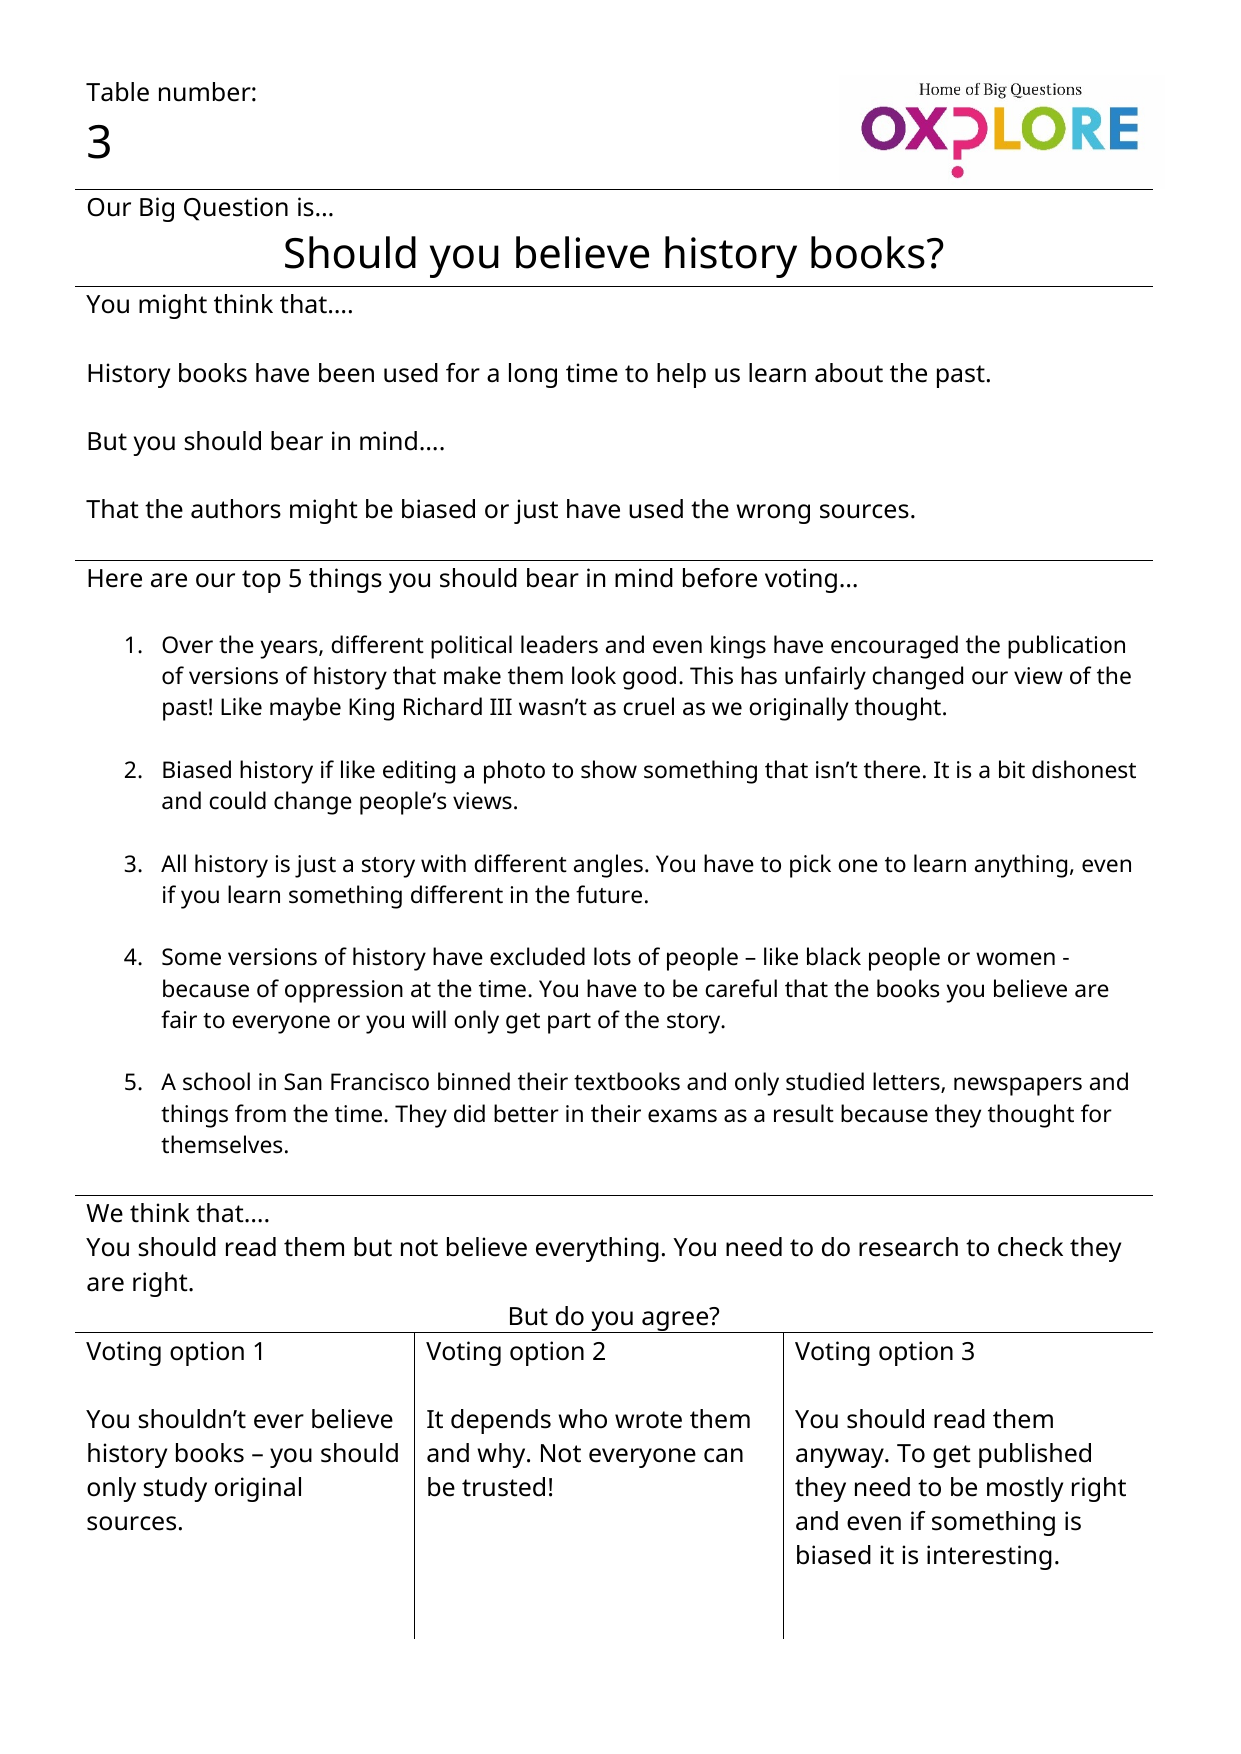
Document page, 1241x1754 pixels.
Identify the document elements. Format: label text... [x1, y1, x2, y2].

picture [838, 75, 1166, 189]
table_cell Voting option 3 You should read them anyway. To get published they need to be mostly right and even if something is biased it is interesting. [784, 1333, 1152, 1639]
table_cell Voting option 2 It depends who wrote them and why. Not everyone can be trusted! [415, 1333, 783, 1639]
table_cell You might think that…. History books have been used for a long time to help us learn about the past. But you should bear in mind…. That the authors might be biased or just have used the wrong sources. [75, 287, 1152, 559]
table_cell Our Big Question is… Should you believe history books? [75, 190, 1152, 286]
table_cell Voting option 1 You shouldn’t ever believe history books – you should only study original sources. [75, 1333, 414, 1639]
table_cell Here are our top 5 things you should bear in mind before voting… Over the years, different political leaders and even kings have encouraged the publication of versions of history that make them look good. This has unfairly changed our view of the past! Like maybe King Richard III wasn’t as cruel as we originally thought. Biased history if like editing a photo to show something that isn’t there. It is a bit dishonest and could change people’s views. All history is just a story with different angles. You have to pick one to learn anything, even if you learn something different in the future. Some versions of history have excluded lots of people – like black people or women - because of oppression at the time. You have to be careful that the books you believe are fair to everyone or you will only get part of the story. A school in San Francisco binned their textbooks and only studied letters, newspapers and things from the time. They did better in their exams as a result because they thought for themselves. [75, 561, 1152, 1195]
table_header Table number: 3 [75, 75, 838, 189]
table_cell We think that…. You should read them but not believe everything. You need to do research to check they are right. But do you agree? [75, 1196, 1152, 1332]
